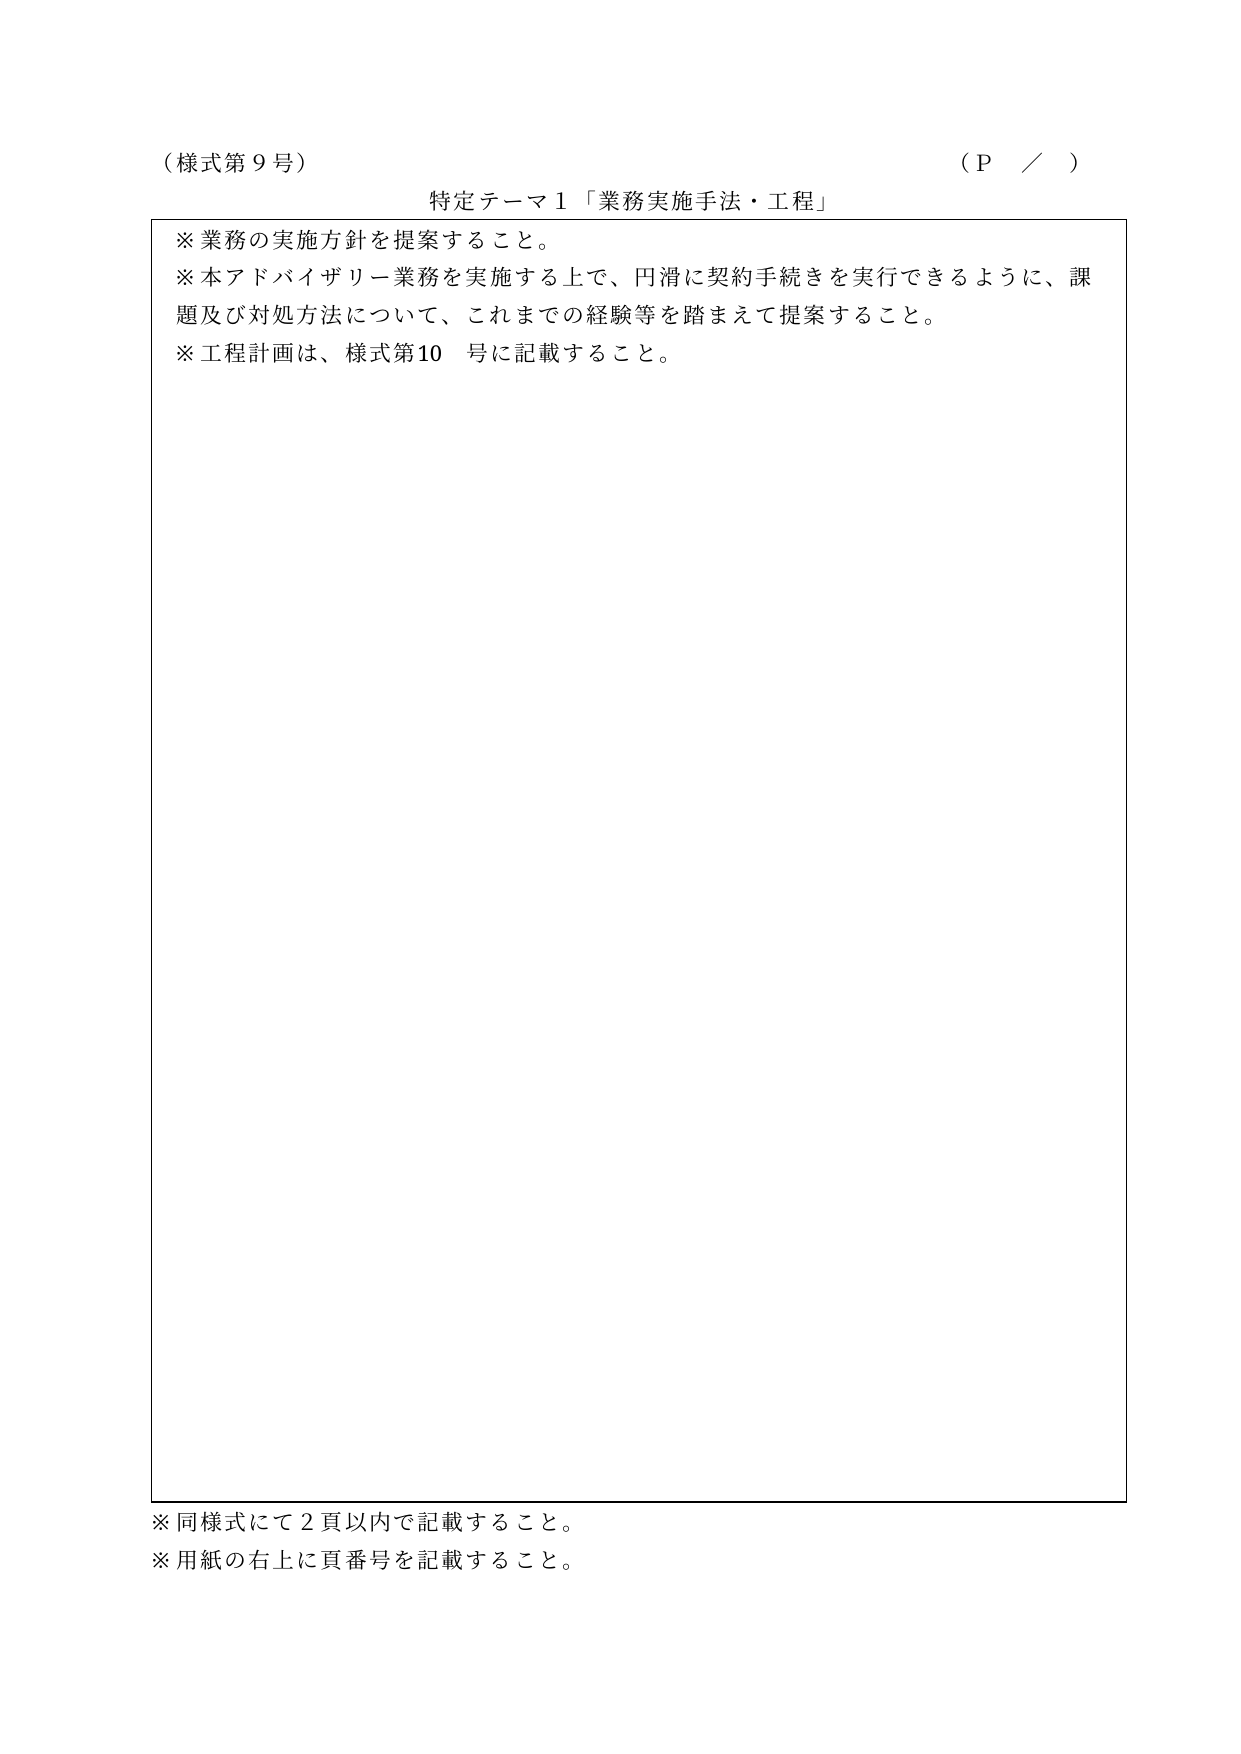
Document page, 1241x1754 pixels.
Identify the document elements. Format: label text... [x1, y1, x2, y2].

table_header ※業務の実施方針を提案すること。 ※本アドバイザリー業務を実施する上で、円滑に契約手続きを実行できるように、課題及び対処方法について、これまでの経験等を踏まえて提案すること。 ※工程計画は、様式第10号に記載すること。 [152, 220, 1126, 1501]
text （様式第９号） （Ｐ ／ ） [152, 144, 1118, 181]
text 特定テーマ１「業務実施手法・工程」 [152, 181, 1118, 219]
text ※用紙の右上に頁番号を記載すること。 [152, 1540, 1118, 1578]
text ※同様式にて２頁以内で記載すること。 [152, 1503, 1118, 1540]
